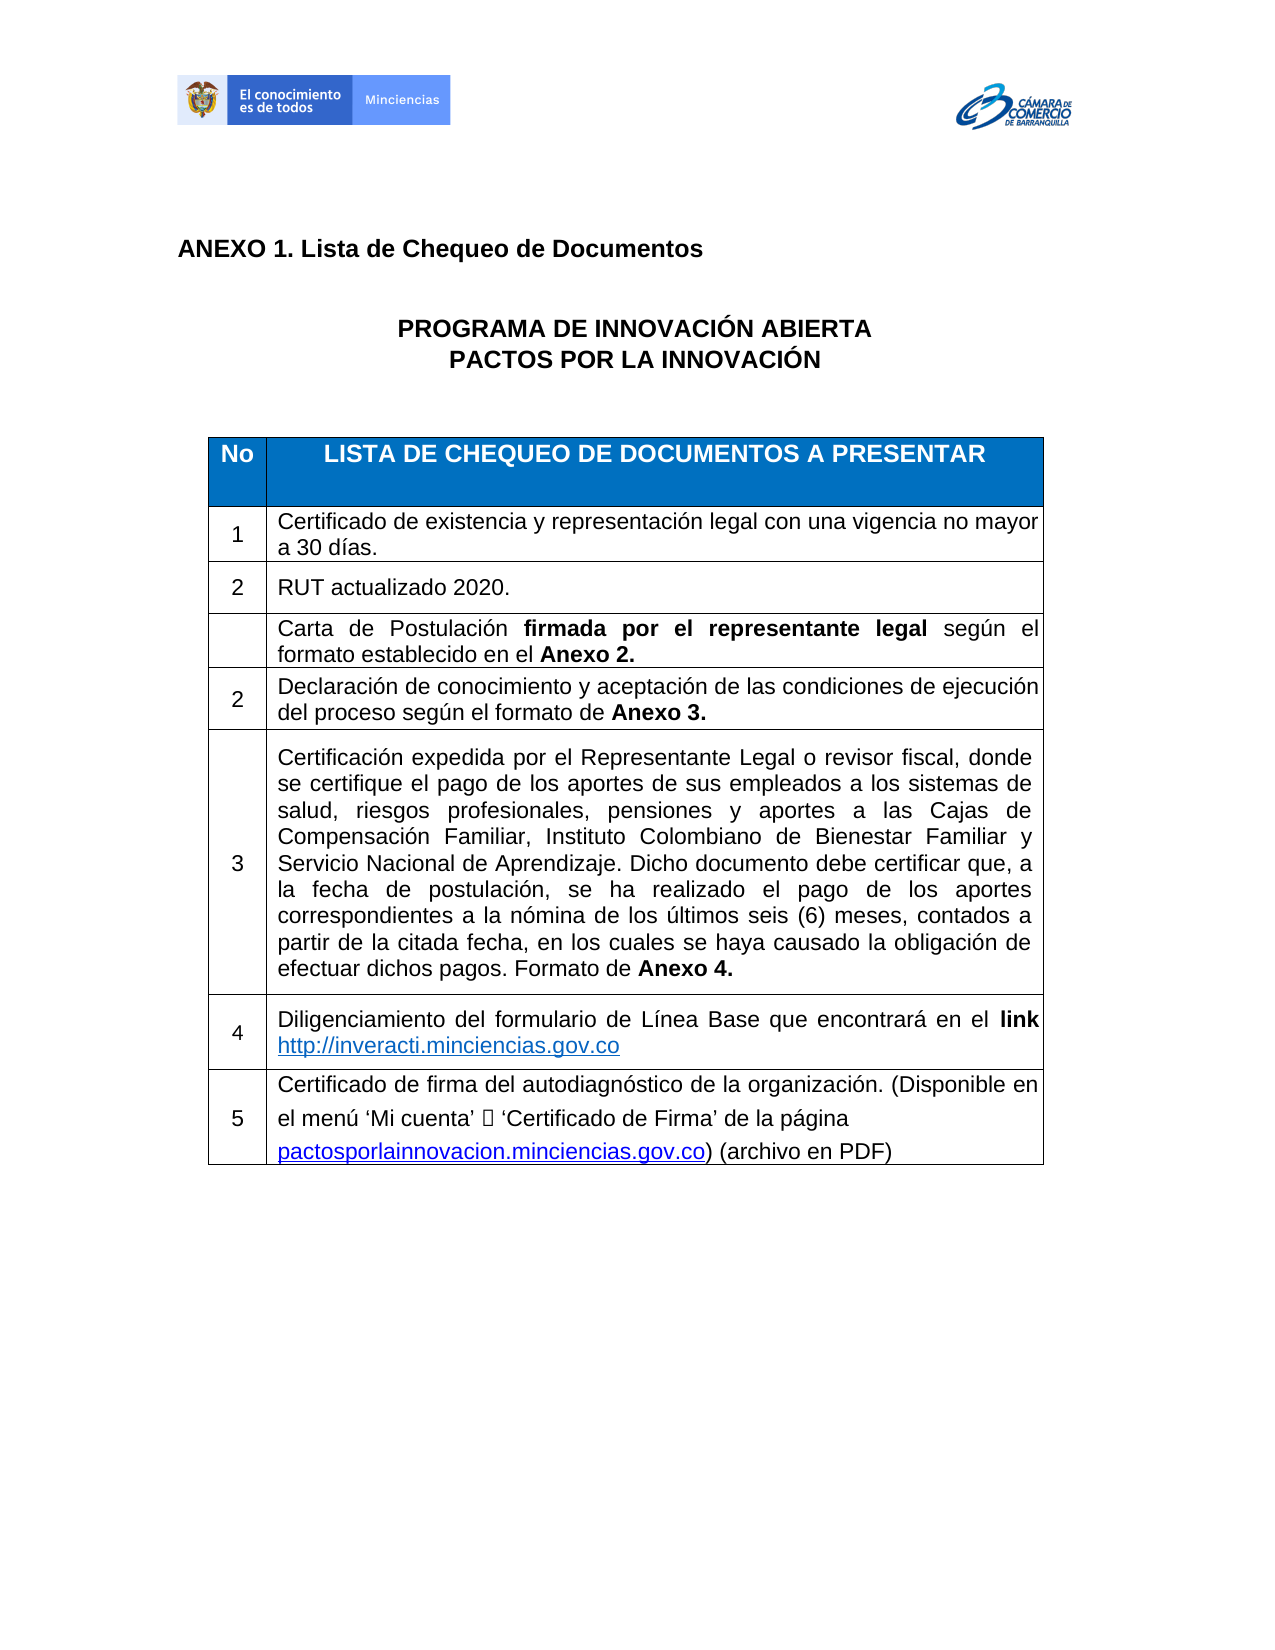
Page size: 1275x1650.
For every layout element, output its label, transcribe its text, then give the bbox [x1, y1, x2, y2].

text ANEXO 1. Lista de Chequeo de Documentos [177, 234, 1093, 263]
table_header LISTA DE CHEQUEO DE DOCUMENTOS A PRESENTAR [267, 438, 1043, 506]
picture [952, 79, 1078, 143]
picture [177, 75, 451, 125]
table_cell 4 [209, 995, 266, 1069]
table_cell Certificado de existencia y representación legal con una vigencia no mayor a 30 días. [267, 507, 1043, 561]
table_cell 2 [209, 562, 266, 612]
table_cell Certificado de firma del autodiagnóstico de la organización. (Disponible en el menú ‘Mi cuenta’  ‘Certificado de Firma’ de la página pactosporlainnovacion.minciencias.gov.co) (archivo en PDF) [267, 1070, 1043, 1164]
table_cell Declaración de conocimiento y aceptación de las condiciones de ejecución del proceso según el formato de Anexo 3. [267, 668, 1043, 729]
table_cell 1 [209, 507, 266, 561]
table_cell RUT actualizado 2020. [267, 562, 1043, 612]
text PACTOS POR LA INNOVACIÓN [177, 345, 1093, 374]
table_cell [209, 614, 266, 667]
table_cell Diligenciamiento del formulario de Línea Base que encontrará en el link http://inveracti.minciencias.gov.co [267, 995, 1043, 1069]
table_header No [209, 438, 266, 506]
table_cell 3 [209, 730, 266, 994]
table_cell 2 [209, 668, 266, 729]
table_cell Certificación expedida por el Representante Legal o revisor fiscal, donde se certifique el pago de los aportes de sus empleados a los sistemas de salud, riesgos profesionales, pensiones y aportes a las Cajas de Compensación Familiar, Instituto Colombiano de Bienestar Familiar y Servicio Nacional de Aprendizaje. Dicho documento debe certificar que, a la fecha de postulación, se ha realizado el pago de los aportes correspondientes a la nómina de los últimos seis (6) meses, contados a partir de la citada fecha, en los cuales se haya causado la obligación de efectuar dichos pagos. Formato de Anexo 4. [267, 730, 1043, 994]
table_cell Carta de Postulación firmada por el representante legal según el formato establecido en el Anexo 2. [267, 614, 1043, 667]
text PROGRAMA DE INNOVACIÓN ABIERTA [177, 314, 1093, 343]
table_cell 5 [209, 1070, 266, 1164]
